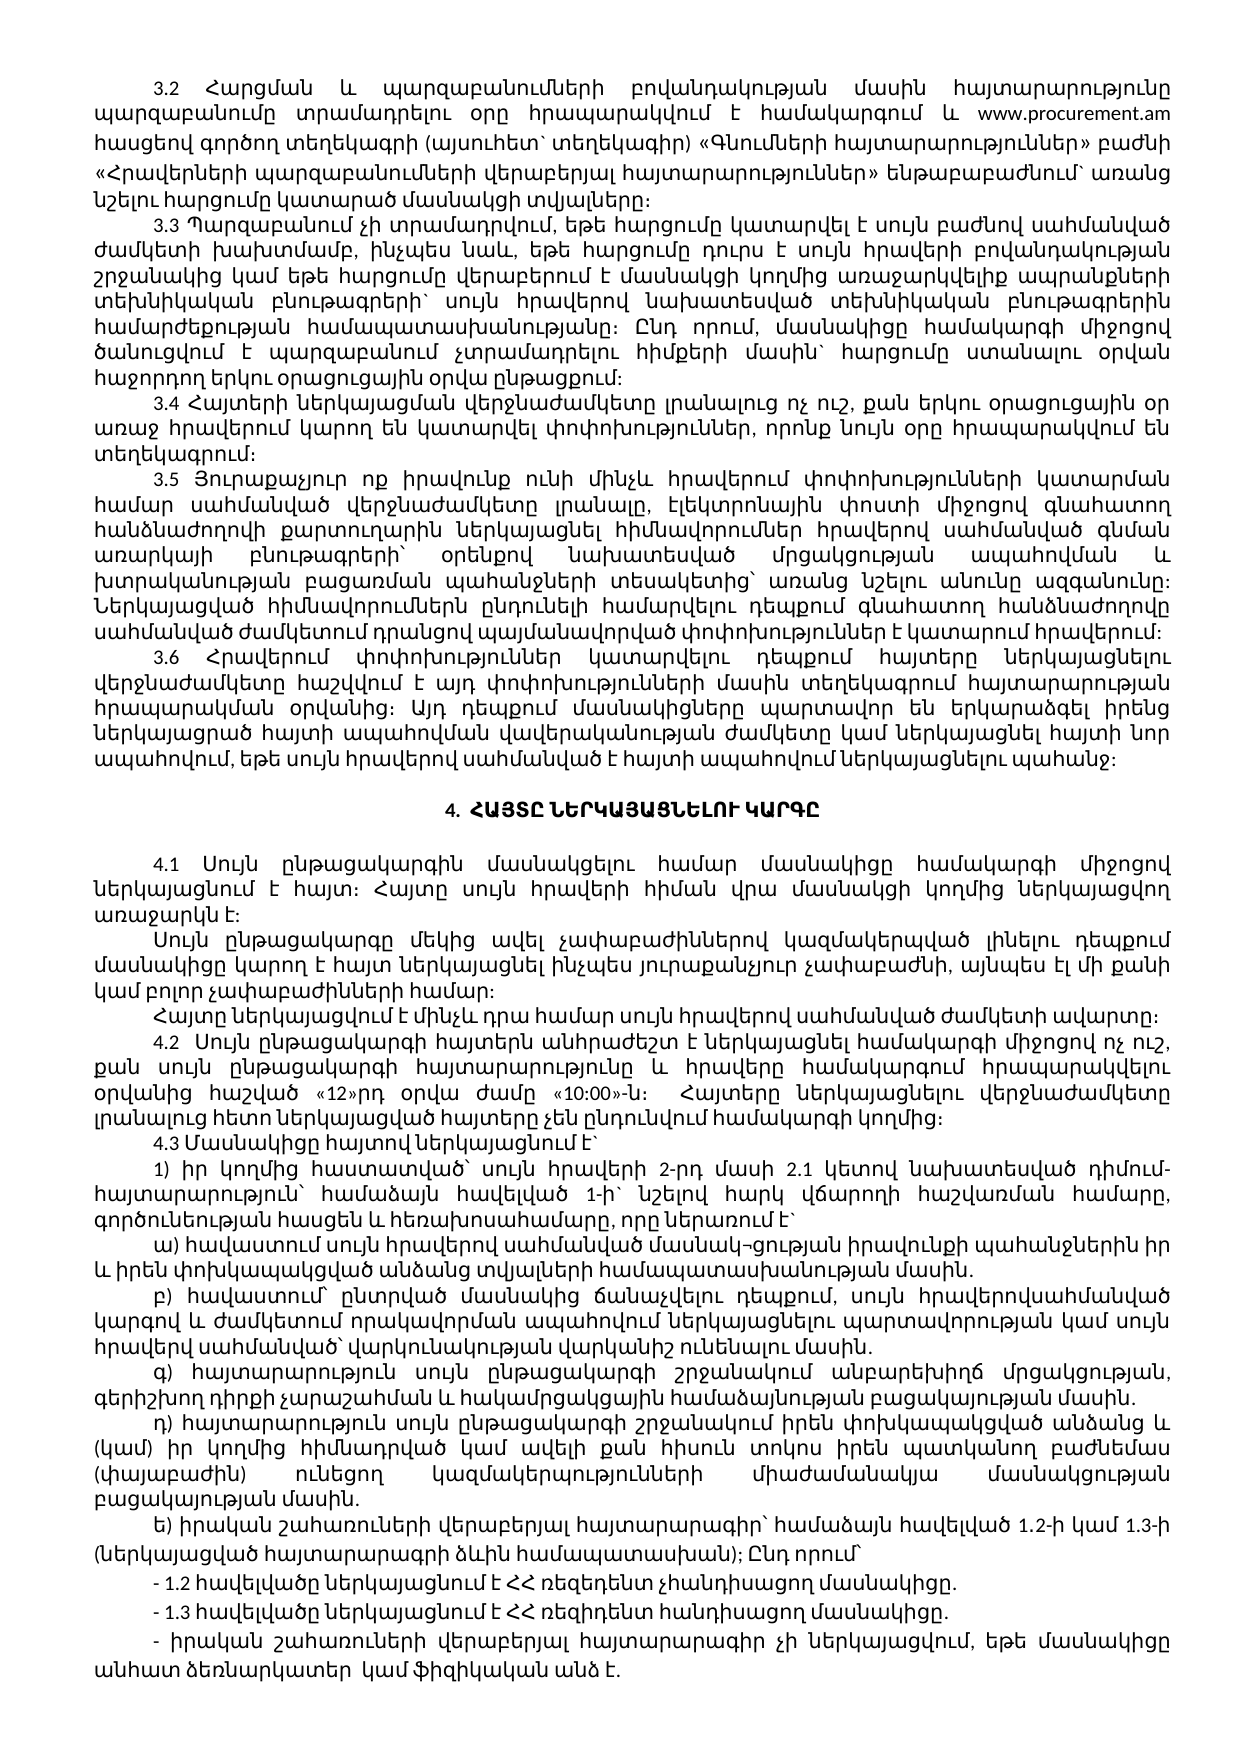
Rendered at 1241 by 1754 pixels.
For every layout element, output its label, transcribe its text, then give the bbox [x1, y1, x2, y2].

text 4.1 Սույն ընթացակարգին մասնակցելու համար մասնակիցը համակարգի միջոցով ներկայացնում է հայտ։ Հայտը սույն հրավերի հիման վրա մասնակցի կողմից ներկայացվող առաջարկն է: [94, 851, 1171, 927]
text ա) հավաստում սույն հրավերով սահմանված մասնակ¬ցության իրավունքի պահանջներին իր և իրեն փոխկապակցված անձանց տվյալների համապատասխանության մասին. [94, 1232, 1171, 1283]
text 4.3 Մասնակիցը հայտով ներկայացնում է` [94, 1131, 1171, 1156]
text Սույն ընթացակարգը մեկից ավել չափաբաժիններով կազմակերպված լինելու դեպքում մասնակիցը կարող է հայտ ներկայացնել ինչպես յուրաքանչյուր չափաբաժնի, այնպես էլ մի քանի կամ բոլոր չափաբաժինների համար: [94, 927, 1171, 1003]
text 3.2 Հարցման և պարզաբանումների բովանդակության մասին հայտարարությունը պարզաբանումը տրամադրելու օրը հրապարակվում է համակարգում և www.procurement.am հասցեով գործող տեղեկագրի (այսուհետ` տեղեկագիր) «Գնումների հայտարարություններ» բաժնի «Հրավերների պարզաբանումների վերաբերյալ հայտարարություններ» ենթաբաբաժնում` առանց նշելու հարցումը կատարած մասնակցի տվյալները։ [94, 75, 1171, 212]
text 3.6 Հրավերում փոփոխություններ կատարվելու դեպքում հայտերը ներկայացնելու վերջնաժամկետը հաշվվում է այդ փոփոխությունների մասին տեղեկագրում հայտարարության հրապարակման օրվանից։ Այդ դեպքում մասնակիցները պարտավոր են երկարաձգել իրենց ներկայացրած հայտի ապահովման վավերականության ժամկետը կամ ներկայացնել հայտի նոր ապահովում, եթե սույն հրավերով սահմանված է հայտի ապահովում ներկայացնելու պահանջ: [94, 644, 1171, 771]
text 4.2 Սույն ընթացակարգի հայտերն անհրաժեշտ է ներկայացնել համակարգի միջոցով ոչ ուշ, քան սույն ընթացակարգի հայտարարությունը և հրավերը համակարգում հրապարակվելու օրվանից հաշված «12»րդ օրվա ժամը «10:00»-ն։ Հայտերը ներկայացնելու վերջնաժամկետը լրանալուց հետո ներկայացված հայտերը չեն ընդունվում համակարգի կողմից։ [94, 1029, 1171, 1131]
text - 1.2 հավելվածը ներկայացնում է ՀՀ ռեզեդենտ չհանդիսացող մասնակիցը. [94, 1570, 1171, 1596]
text Հայտը ներկայացվում է մինչև դրա համար սույն հրավերով սահմանված ժամկետի ավարտը։ [94, 1003, 1171, 1029]
text - իրական շահառուների վերաբերյալ հայտարարագիր չի ներկայացվում, եթե մասնակիցը անհատ ձեռնարկատեր կամ ֆիզիկական անձ է. [94, 1628, 1171, 1683]
text - 1.3 հավելվածը ներկայացնում է ՀՀ ռեզիդենտ հանդիսացող մասնակիցը. [94, 1599, 1171, 1625]
text դ) հայտարարություն սույն ընթացակարգի շրջանակում իրեն փոխկապակցված անձանց և (կամ) իր կողմից հիմնադրված կամ ավելի քան հիսուն տոկոս իրեն պատկանող բաժնեմաս (փայաբաժին) ունեցող կազմակերպությունների միաժամանակյա մասնակցության բացակայության մասին. [94, 1410, 1171, 1512]
text 4. ՀԱՅՏԸ ՆԵՐԿԱՅԱՑՆԵԼՈՒ ԿԱՐԳԸ [94, 797, 1171, 822]
text 3.3 Պարզաբանում չի տրամադրվում, եթե հարցումը կատարվել է սույն բաժնով սահմանված ժամկետի խախտմամբ, ինչպես նաև, եթե հարցումը դուրս է սույն հրավերի բովանդակության շրջանակից կամ եթե հարցումը վերաբերում է մասնակցի կողմից առաջարկվելիք ապրանքների տեխնիկական բնութագրերի` սույն հրավերով նախատեսված տեխնիկական բնութագրերին համարժեքության համապատասխանությանը։ Ընդ որում, մասնակիցը համակարգի միջոցով ծանուցվում է պարզաբանում չտրամադրելու հիմքերի մասին` հարցումը ստանալու օրվան հաջորդող երկու օրացուցային օրվա ընթացքում: [94, 212, 1171, 390]
text բ) հավաստում՝ ընտրված մասնակից ճանաչվելու դեպքում, սույն հրավերովսահմանված կարգով և ժամկետում որակավորման ապահովում ներկայացնելու պարտավորության կամ սույն հրավերվ սահմանված՝ վարկունակության վարկանիշ ունենալու մասին. [94, 1283, 1171, 1359]
text 3.5 Յուրաքաչյուր ոք իրավունք ունի մինչև հրավերում փոփոխությունների կատարման համար սահմանված վերջնաժամկետը լրանալը, էլեկտրոնային փոստի միջոցով գնահատող հանձնաժողովի քարտուղարին ներկայացնել հիմնավորումներ հրավերով սահմանված գնման առարկայի բնութագրերի՝ օրենքով նախատեսված մրցակցության ապահովման և խտրականության բացառման պահանջների տեսակետից՝ առանց նշելու անունը ազգանունը: Ներկայացված հիմնավորումներն ընդունելի համարվելու դեպքում գնահատող հանձնաժողովը սահմանված ժամկետում դրանցով պայմանավորված փոփոխություններ է կատարում հրավերում: [94, 466, 1171, 644]
text 3.4 Հայտերի ներկայացման վերջնաժամկետը լրանալուց ոչ ուշ, քան երկու օրացուցային օր առաջ հրավերում կարող են կատարվել փոփոխություններ, որոնք նույն օրը հրապարակվում են տեղեկագրում։ [94, 390, 1171, 466]
text գ) հայտարարություն սույն ընթացակարգի շրջանակում անբարեխիղճ մրցակցության, գերիշխող դիրքի չարաշահման և հակամրցակցային համաձայնության բացակայության մասին. [94, 1359, 1171, 1410]
text 1) իր կողմից հաստատված՝ սույն հրավերի 2-րդ մասի 2.1 կետով նախատեսված դիմում-հայտարարություն՝ համաձայն հավելված 1-ի` նշելով հարկ վճարողի հաշվառման համարը, գործունեության հասցեն և հեռախոսահամարը, որը ներառում է` [94, 1156, 1171, 1232]
text ե) իրական շահառուների վերաբերյալ հայտարարագիր՝ համաձայն հավելված 1․2-ի կամ 1.3-ի (ներկայացված հայտարարագրի ձևին համապատասխան); Ընդ որում՝ [94, 1512, 1171, 1566]
